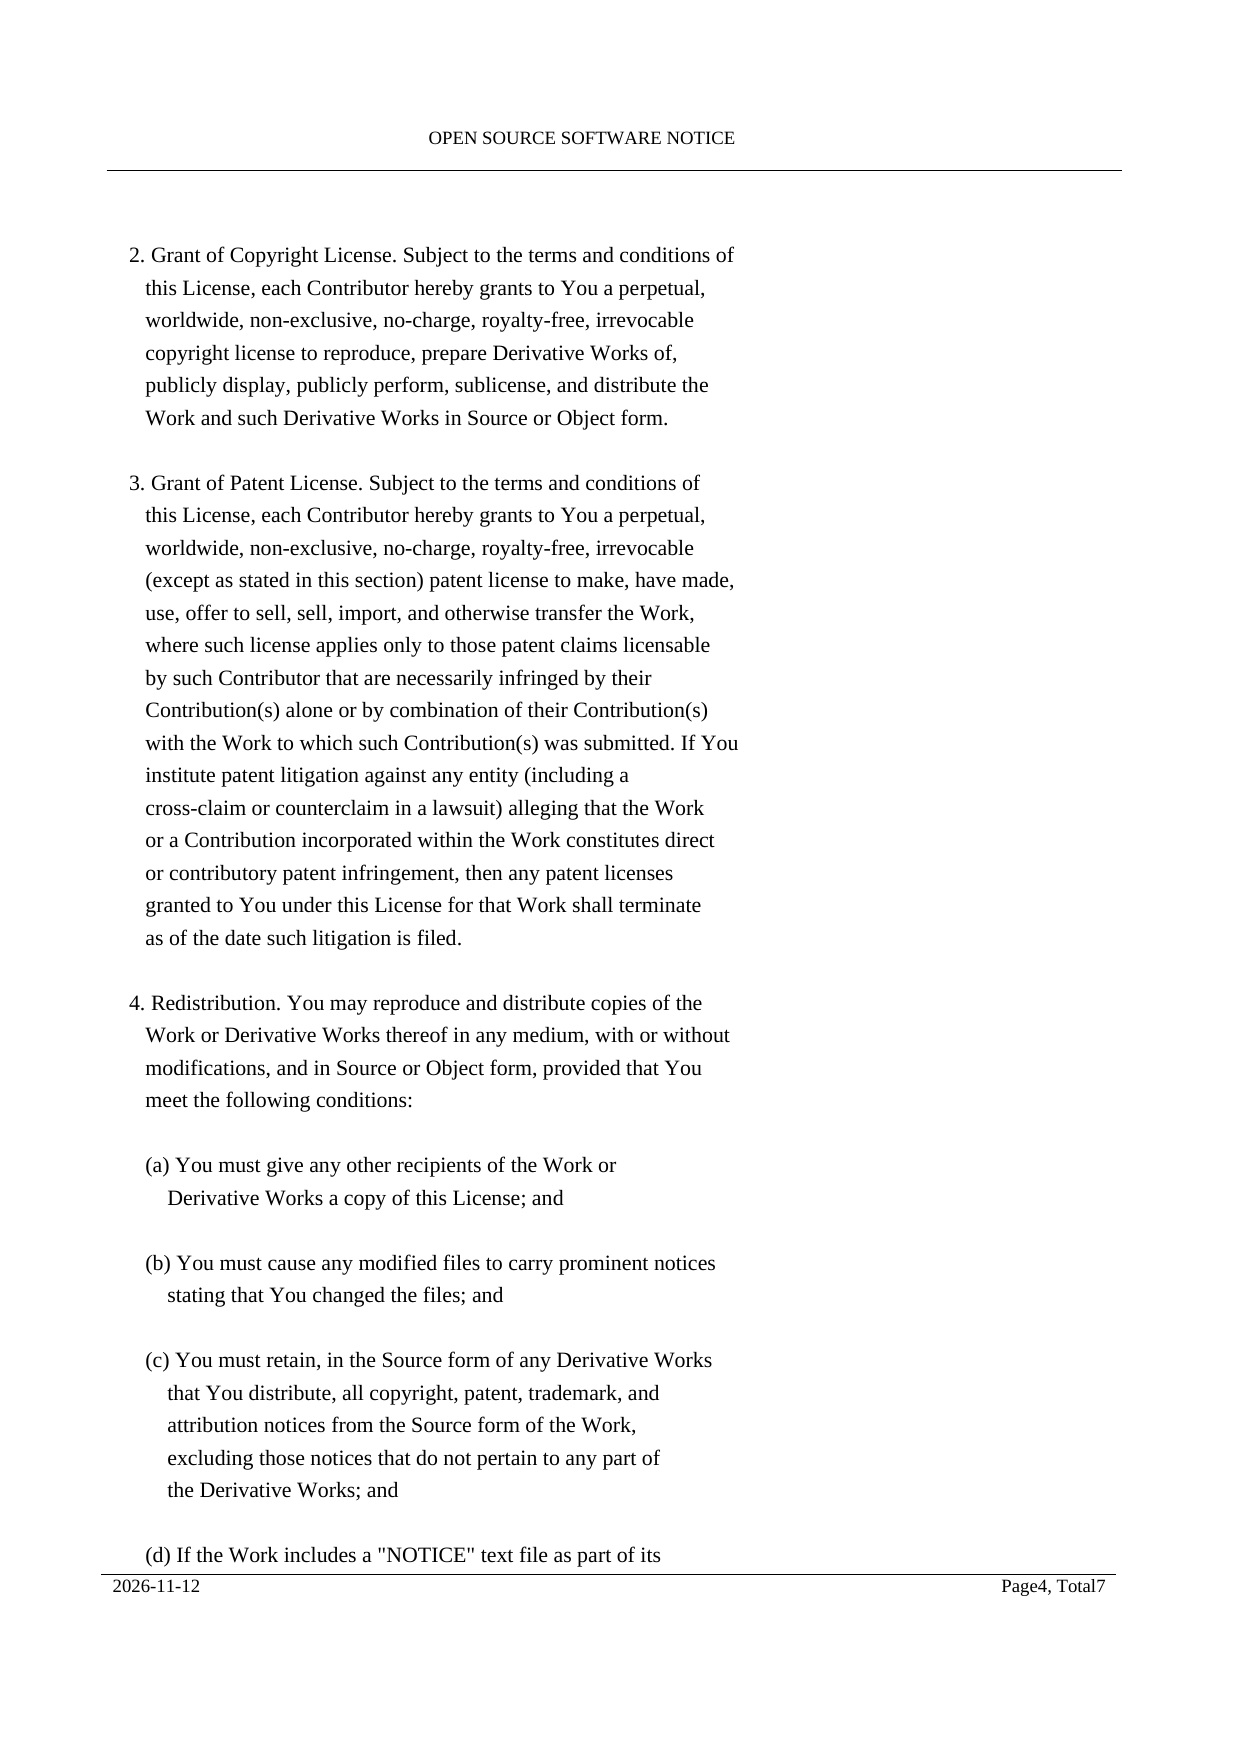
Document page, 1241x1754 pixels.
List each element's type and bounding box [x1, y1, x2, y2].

text [112, 206, 1128, 1571]
